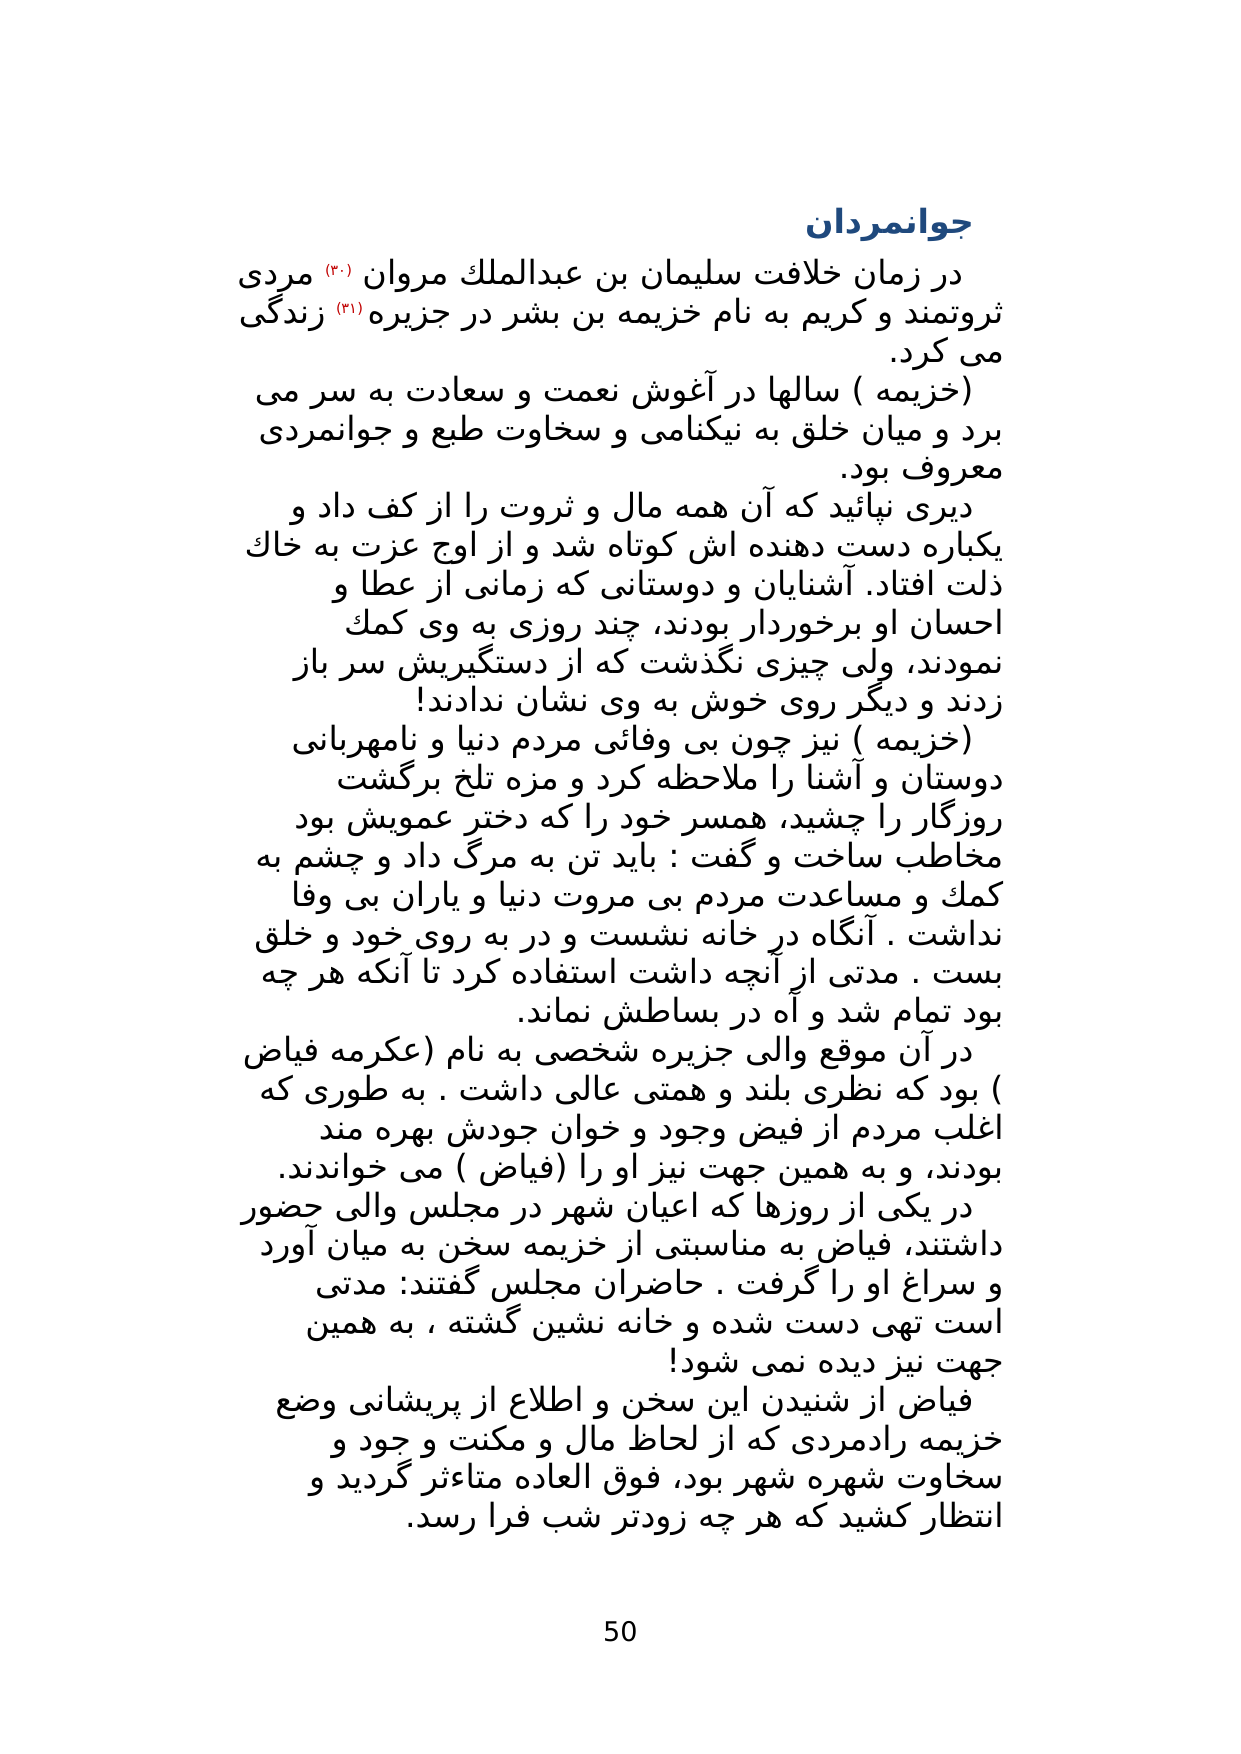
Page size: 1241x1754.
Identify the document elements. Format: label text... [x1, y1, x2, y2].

text در آن موقع والى جزيره شخصى به نام (عكرمه فياض ) بود كه نظرى بلند و همتى عالى داشت . به طورى كه اغلب مردم از فيض وجود و خوان جودش بهره مند بودند، و به همين جهت نيز او را (فياض ) مى خواندند. [236, 1031, 1004, 1186]
subtitle جوانمردان [236, 202, 1004, 241]
text در يكى از روزها كه اعيان شهر در مجلس والى حضور داشتند، فياض به مناسبتى از خزيمه سخن به ميان آورد و سراغ او را گرفت . حاضران مجلس گفتند: مدتى است تهى دست شده و خانه نشين گشته ، به همين جهت نيز ديده نمى شود! [236, 1186, 1004, 1380]
text فياض از شنيدن اين سخن و اطلاع از پريشانى وضع خزيمه رادمردى كه از لحاظ مال و مكنت و جود و سخاوت شهره شهر بود، فوق العاده متاءثر گرديد و انتظار كشيد كه هر چه زودتر شب فرا رسد. [236, 1380, 1004, 1536]
text (خزيمه ) سالها در آغوش نعمت و سعادت به سر مى برد و ميان خلق به نيكنامى و سخاوت طبع و جوانمردى معروف بود. [236, 370, 1004, 487]
text (خزيمه ) نيز چون بى وفائى مردم دنيا و نامهربانى دوستان و آشنا را ملاحظه كرد و مزه تلخ برگشت روزگار را چشيد، همسر خود را كه دختر عمويش بود مخاطب ساخت و گفت : بايد تن به مرگ داد و چشم به كمك و مساعدت مردم بى مروت دنيا و ياران بى وفا نداشت . آنگاه در خانه نشست و در به روى خود و خلق بست . مدتى از آنچه داشت استفاده كرد تا آنكه هر چه بود تمام شد و آه در بساطش نماند. [236, 720, 1004, 1031]
text در زمان خلافت سليمان بن عبدالملك مروان (٣٠) مردى ثروتمند و كريم به نام خزيمه بن بشر در جزيره (٣١) زندگى مى كرد. [236, 253, 1004, 370]
text ديرى نپائيد كه آن همه مال و ثروت را از كف داد و يكباره دست دهنده اش كوتاه شد و از اوج عزت به خاك ذلت افتاد. آشنايان و دوستانى كه زمانى از عطا و احسان او برخوردار بودند، چند روزى به وى كمك نمودند، ولى چيزى نگذشت كه از دستگيریش سر باز زدند و ديگر روى خوش به وى نشان ندادند! [236, 487, 1004, 720]
